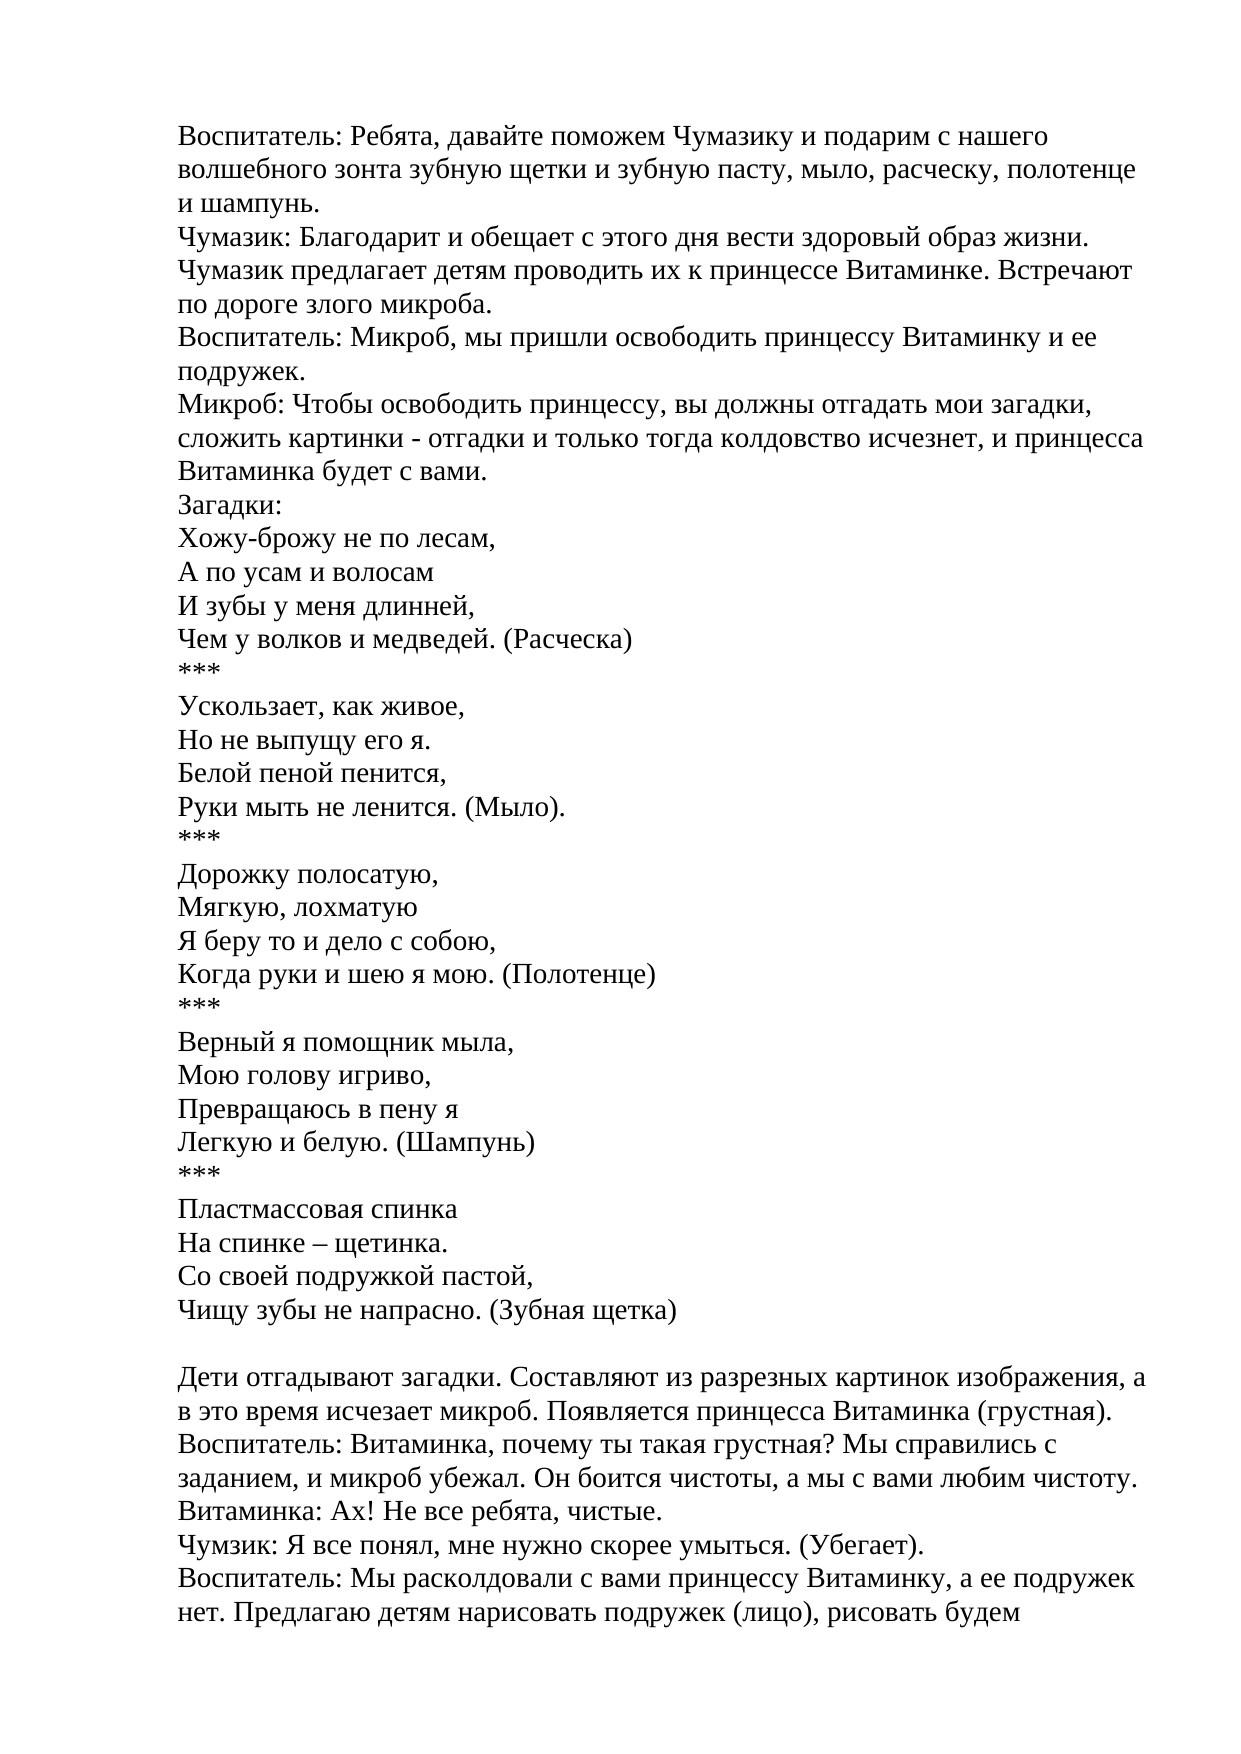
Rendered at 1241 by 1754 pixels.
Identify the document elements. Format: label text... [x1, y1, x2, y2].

text Загадки: [177, 487, 1152, 521]
text Руки мыть не ленится. (Мыло). [177, 789, 1152, 822]
text Когда руки и шею я мою. (Полотенце) [177, 957, 1152, 990]
text Воспитатель: Витаминка, почему ты такая грустная? Мы справились с заданием, и микроб убежал. Он боится чистоты, а мы с вами любим чистоту. [177, 1426, 1152, 1493]
text На спинке – щетинка. [177, 1225, 1152, 1258]
text Воспитатель: Микроб, мы пришли освободить принцессу Витаминку и ее подружек. [177, 319, 1152, 386]
text Пластмассовая спинка [177, 1191, 1152, 1225]
text И зубы у меня длинней, [177, 588, 1152, 621]
text Легкую и белую. (Шампунь) [177, 1124, 1152, 1158]
text *** [177, 655, 1152, 688]
text Воспитатель: Ребята, давайте поможем Чумазику и подарим с нашего волшебного зонта зубную щетки и зубную пасту, мыло, расческу, полотенце и шампунь. [177, 118, 1152, 219]
text *** [177, 990, 1152, 1024]
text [177, 1560, 1152, 1627]
text *** [177, 822, 1152, 856]
text Чумзик: Я все понял, мне нужно скорее умыться. (Убегает). [177, 1527, 1152, 1560]
text Я беру то и дело с собою, [177, 923, 1152, 957]
text Чищу зубы не напрасно. (Зубная щетка) [177, 1292, 1152, 1326]
text Превращаюсь в пену я [177, 1091, 1152, 1124]
text Мягкую, лохматую [177, 889, 1152, 923]
text Дорожку полосатую, [177, 856, 1152, 889]
text Ускользает, как живое, [177, 688, 1152, 722]
text Витаминка: Ах! Не все ребята, чистые. [177, 1493, 1152, 1527]
text Мою голову игриво, [177, 1057, 1152, 1091]
text Чумазик: Благодарит и обещает с этого дня вести здоровый образ жизни. [177, 219, 1152, 252]
text Чумазик предлагает детям проводить их к принцессе Витаминке. Встречают по дороге злого микроба. [177, 252, 1152, 319]
text Со своей подружкой пастой, [177, 1258, 1152, 1292]
text *** [177, 1158, 1152, 1191]
text Белой пеной пенится, [177, 755, 1152, 789]
text Хожу-брожу не по лесам, [177, 521, 1152, 554]
text Дети отгадывают загадки. Составляют из разрезных картинок изображения, а в это время исчезает микроб. Появляется принцесса Витаминка (грустная). [177, 1359, 1152, 1426]
text Верный я помощник мыла, [177, 1024, 1152, 1057]
text А по усам и волосам [177, 554, 1152, 588]
text Чем у волков и медведей. (Расческа) [177, 621, 1152, 655]
text Микроб: Чтобы освободить принцессу, вы должны отгадать мои загадки, сложить картинки - отгадки и только тогда колдовство исчезнет, и принцесса Витаминка будет с вами. [177, 386, 1152, 487]
text Но не выпущу его я. [177, 722, 1152, 755]
